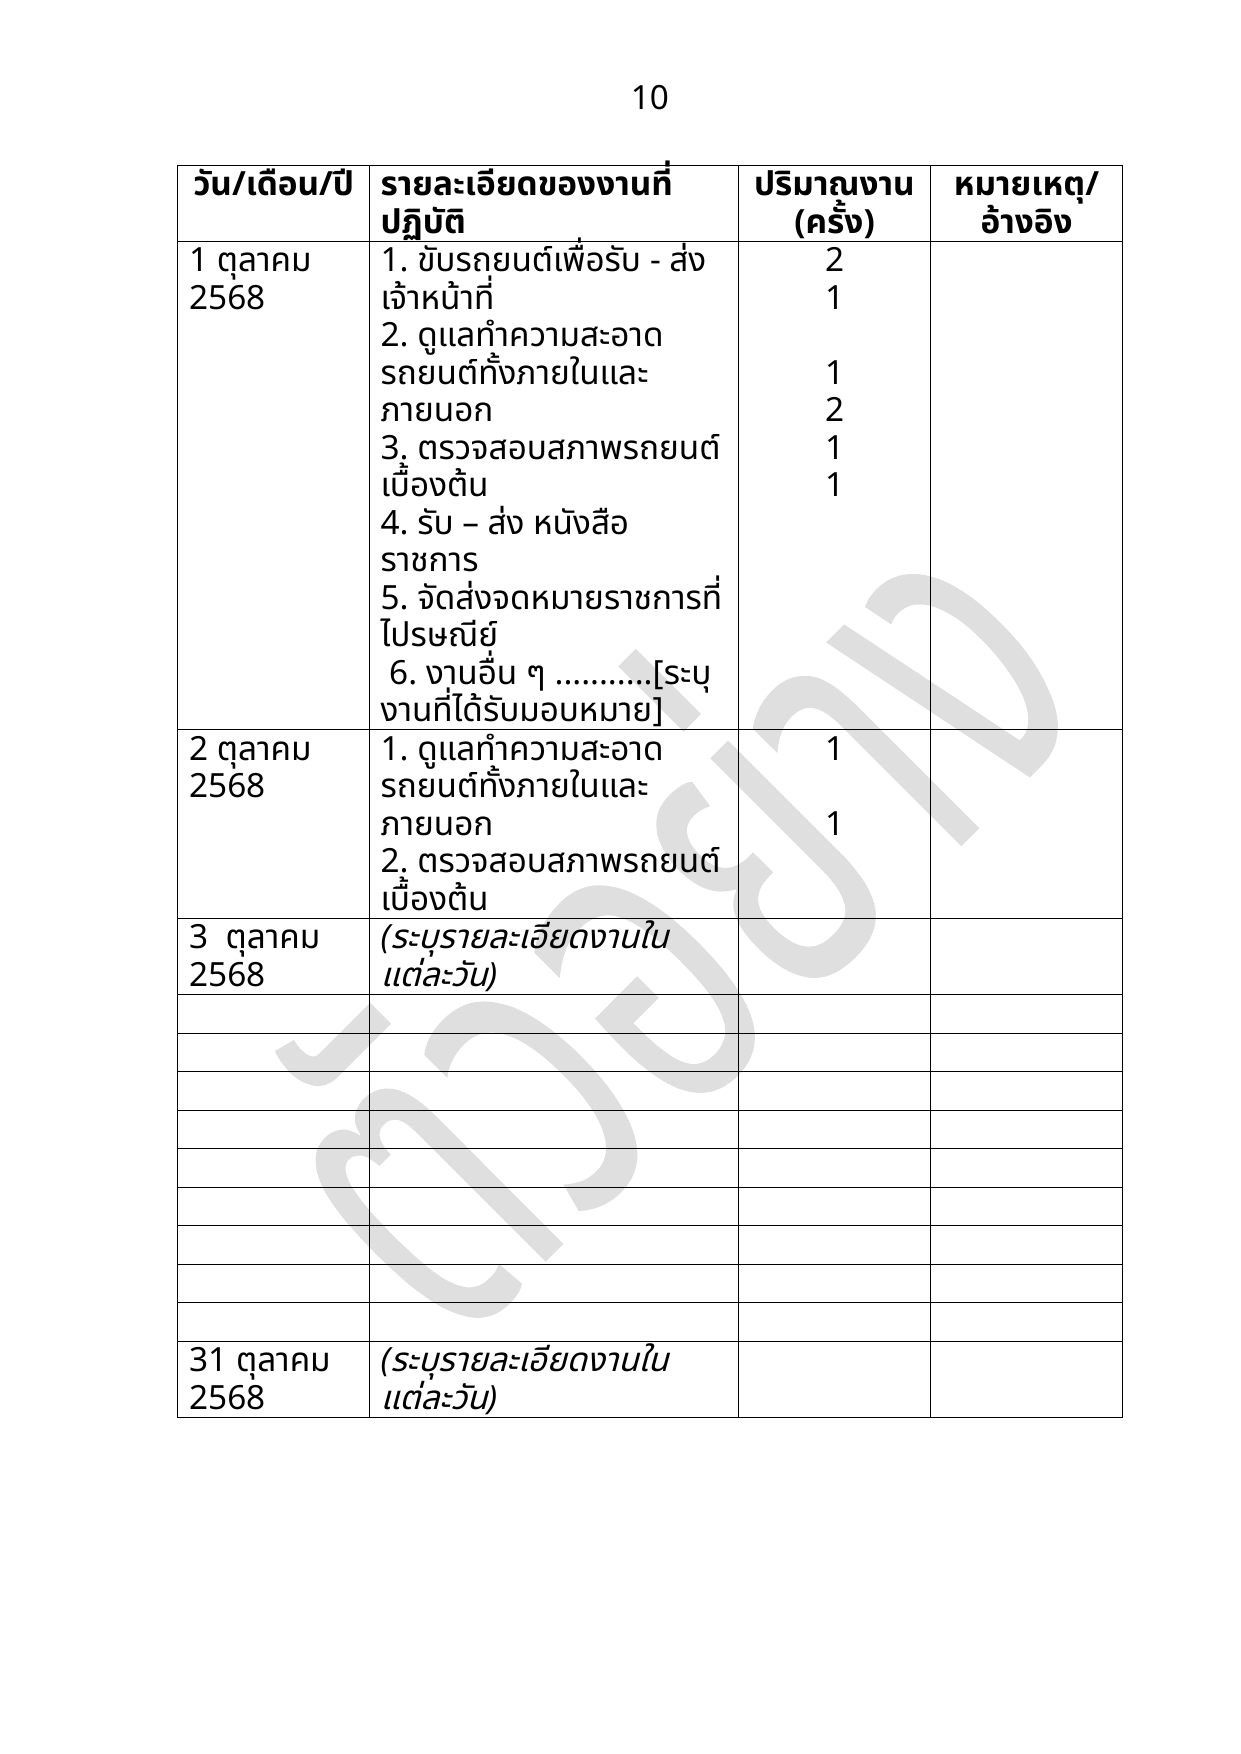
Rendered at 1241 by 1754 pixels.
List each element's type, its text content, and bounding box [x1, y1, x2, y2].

table_cell [178, 1303, 369, 1341]
table_cell [178, 1111, 369, 1148]
table_cell [178, 1149, 369, 1187]
table_cell (ระบุรายละเอียดงานในแต่ละวัน) [370, 1342, 738, 1417]
table_cell [931, 1072, 1122, 1109]
table_cell [931, 1188, 1122, 1225]
table_cell 1 ตุลาคม 2568 [178, 242, 369, 729]
table_cell [931, 1149, 1122, 1187]
table_cell [370, 1034, 738, 1071]
table_cell [739, 1303, 930, 1341]
table_cell [931, 919, 1122, 994]
table_header รายละเอียดของงานที่ปฏิบัติ [370, 166, 738, 241]
table_cell [931, 1303, 1122, 1341]
table_cell 2 1 1 2 1 1 [739, 242, 930, 729]
table_cell 1. ขับรถยนต์เพื่อรับ - ส่ง เจ้าหน้าที่ 2. ดูแลทำความสะอาดรถยนต์ทั้งภายในและภายนอก 3. ตรวจสอบสภาพรถยนต์เบื้องต้น 4. รับ – ส่ง หนังสือราชการ 5. จัดส่งจดหมายราชการที่ไปรษณีย์ 6. งานอื่น ๆ ...........[ระบุงานที่ได้รับมอบหมาย] [370, 242, 738, 729]
table_cell [739, 1034, 930, 1071]
table_cell [739, 919, 930, 994]
table_cell [370, 1265, 738, 1302]
table_cell [178, 1188, 369, 1225]
table_cell [739, 1226, 930, 1264]
table_cell [739, 1265, 930, 1302]
table_cell [931, 1265, 1122, 1302]
table_cell [178, 995, 369, 1032]
table_cell [178, 1034, 369, 1071]
table_cell [931, 995, 1122, 1032]
table_cell [178, 1226, 369, 1264]
table_cell [931, 1226, 1122, 1264]
table_cell [739, 995, 930, 1032]
table_cell [370, 1149, 738, 1187]
table_cell [739, 1342, 930, 1417]
table_cell [739, 1149, 930, 1187]
table_cell [931, 1342, 1122, 1417]
table_cell [370, 1188, 738, 1225]
table_cell 31 ตุลาคม 2568 [178, 1342, 369, 1417]
table_cell [931, 1111, 1122, 1148]
table_header หมายเหตุ/อ้างอิง [931, 166, 1122, 241]
table_cell 1. ดูแลทำความสะอาดรถยนต์ทั้งภายในและภายนอก 2. ตรวจสอบสภาพรถยนต์เบื้องต้น [370, 730, 738, 918]
table_cell [739, 1072, 930, 1109]
table_header ปริมาณงาน (ครั้ง) [739, 166, 930, 241]
table_header วัน/เดือน/ปี [178, 166, 369, 241]
table_cell [931, 242, 1122, 729]
table_cell [370, 1111, 738, 1148]
table_cell [739, 1188, 930, 1225]
table_cell [370, 1303, 738, 1341]
table_cell [739, 1111, 930, 1148]
table_cell [370, 995, 738, 1032]
table_cell [931, 730, 1122, 918]
table_cell [370, 1072, 738, 1109]
table_cell [370, 1226, 738, 1264]
table_cell (ระบุรายละเอียดงานในแต่ละวัน) [370, 919, 738, 994]
table_cell 1 1 [739, 730, 930, 918]
table_cell 3 ตุลาคม 2568 [178, 919, 369, 994]
table_cell [178, 1072, 369, 1109]
table_cell [931, 1034, 1122, 1071]
table_cell 2 ตุลาคม 2568 [178, 730, 369, 918]
table_cell [178, 1265, 369, 1302]
